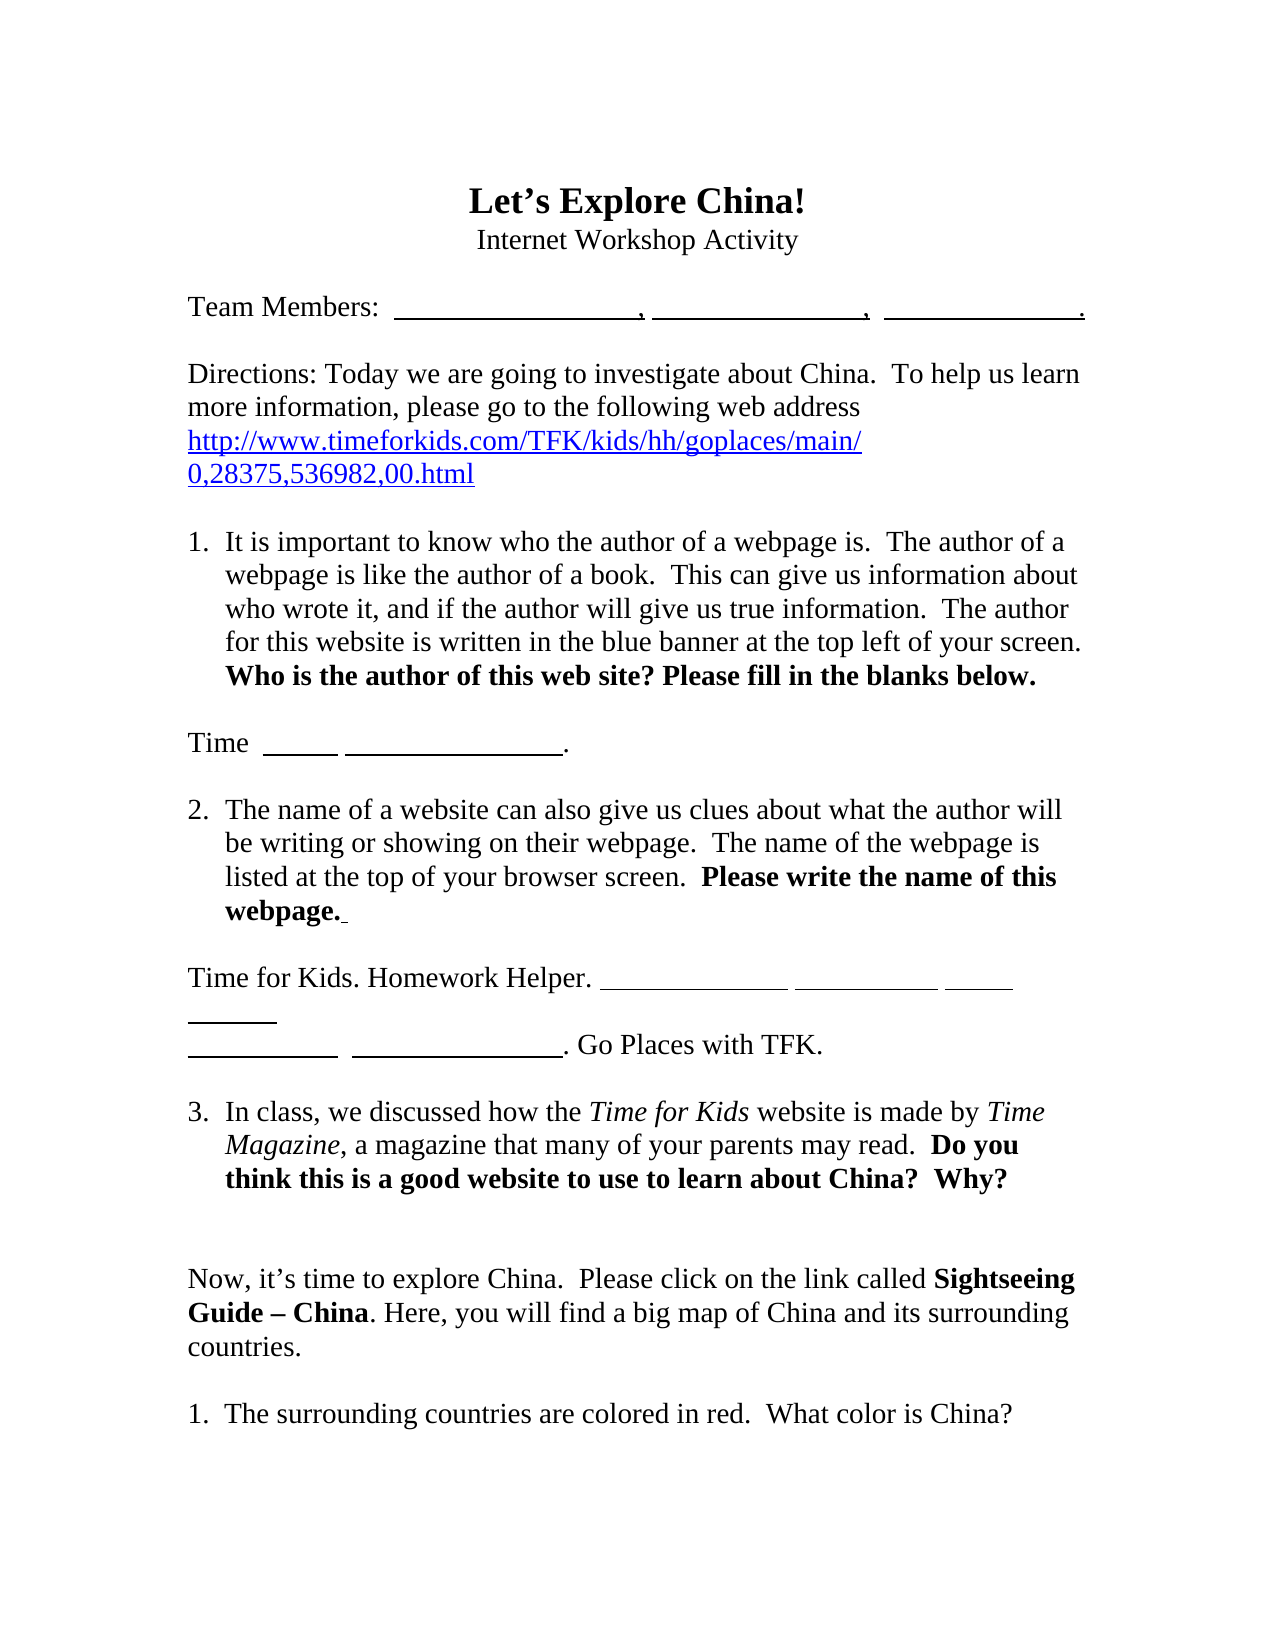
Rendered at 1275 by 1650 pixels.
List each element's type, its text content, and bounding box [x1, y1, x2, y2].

list The name of a website can also give us clues about what the author will be writing or showing on their webpage. The name of the webpage is listed at the top of your browser screen. Please write the name of this webpage. [187, 792, 1087, 926]
list In class, we discussed how the Time for Kids website is made by Time Magazine, a magazine that many of your parents may read. Do you think this is a good website to use to learn about China? Why? [187, 1094, 1087, 1194]
text Now, it’s time to explore China. Please click on the link called Sightseeing Guide – China. Here, you will find a big map of China and its surrounding countries. [187, 1262, 1087, 1362]
text 1. The surrounding countries are colored in red. What color is China? [187, 1396, 1087, 1429]
text Internet Workshop Activity [187, 222, 1087, 255]
text Who is the author of this web site? Please fill in the blanks below. [225, 658, 1087, 691]
text Let’s Explore China! [187, 179, 1087, 222]
text Team Members: , , . [187, 289, 1087, 322]
list It is important to know who the author of a webpage is. The author of a webpage is like the author of a book. This can give us information about who wrote it, and if the author will give us true information. The author for this website is written in the blue banner at the top left of your screen. [187, 524, 1087, 658]
text Directions: Today we are going to investigate about China. To help us learn more information, please go to the following web address [187, 356, 1087, 423]
text http://www.timeforkids.com/TFK/kids/hh/goplaces/main/0,28375,536982,00.html [187, 423, 1087, 490]
text Time for Kids. Homework Helper. [187, 960, 1087, 1027]
text Time . [187, 725, 1087, 758]
text . Go Places with TFK. [187, 1027, 1087, 1060]
